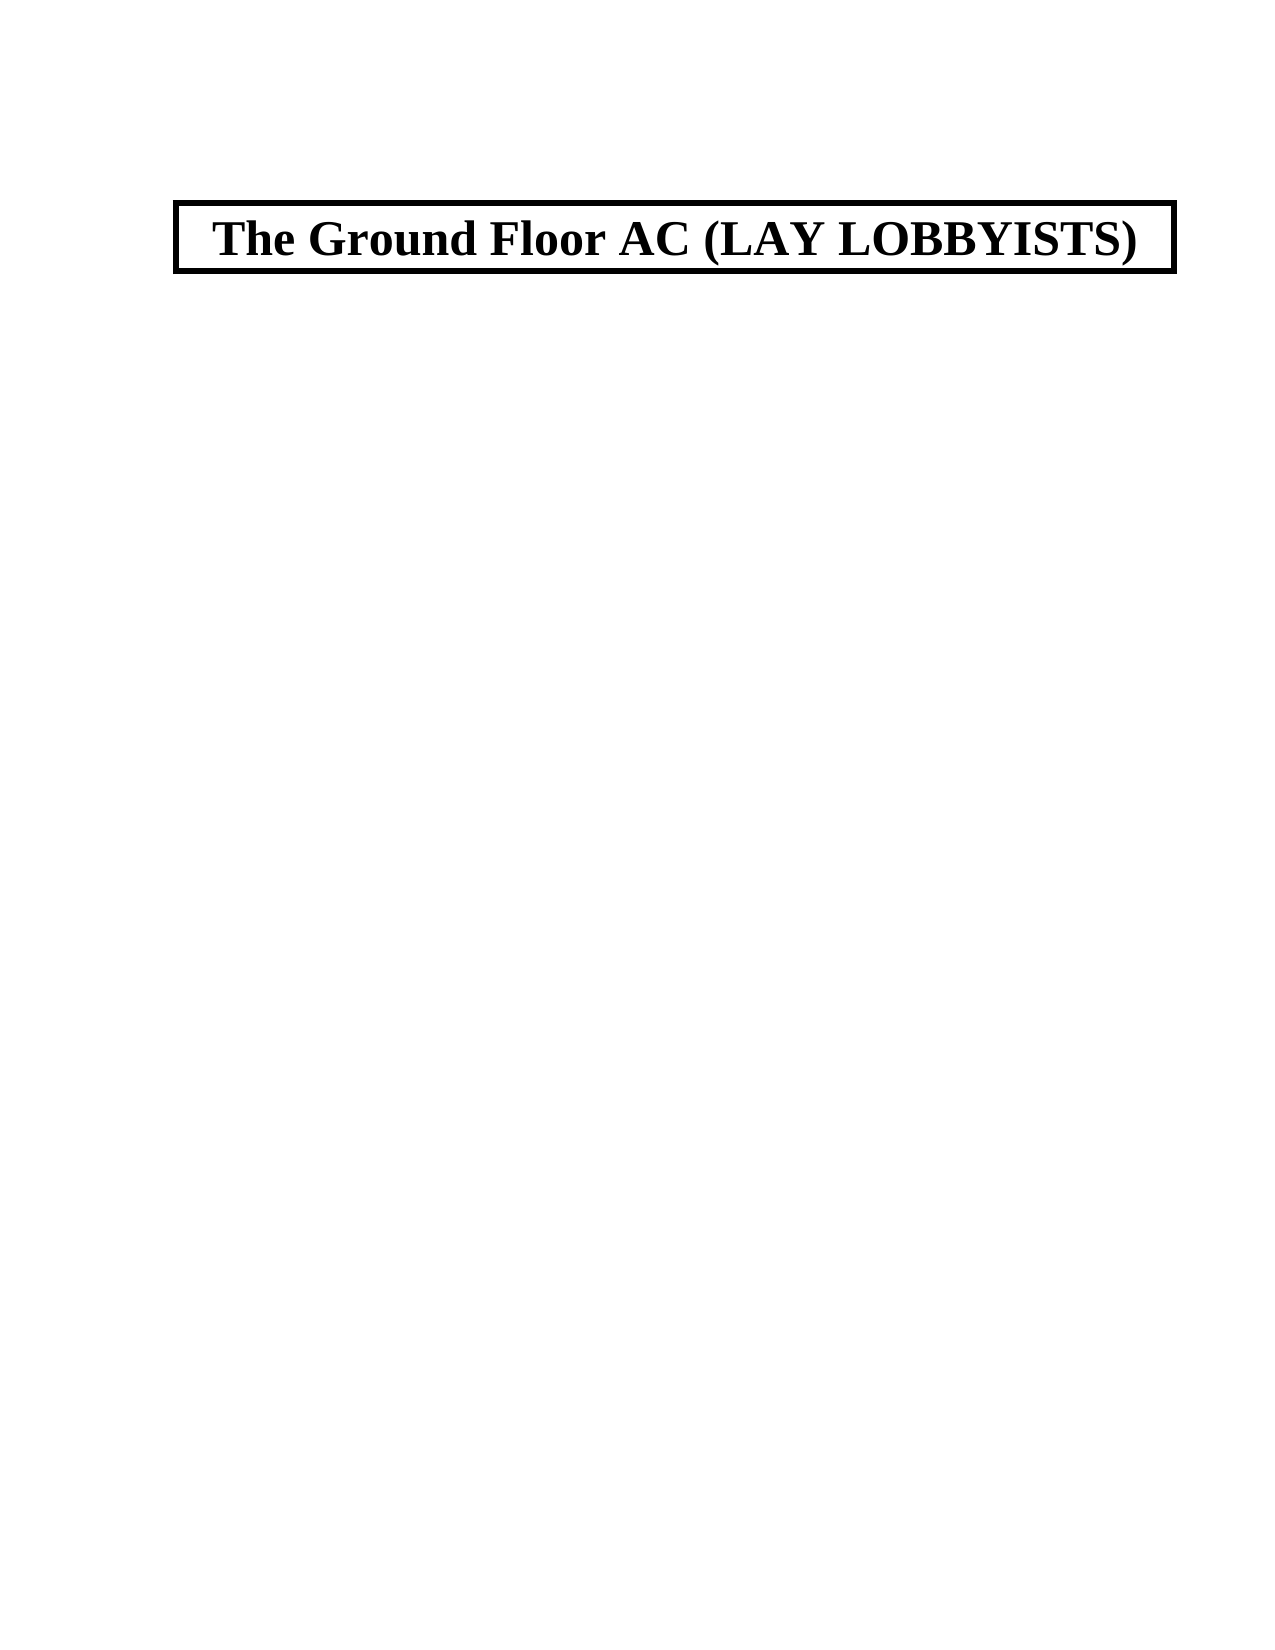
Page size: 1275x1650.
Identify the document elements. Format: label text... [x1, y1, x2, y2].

subtitle The Ground Floor AC (LAY LOBBYISTS) [179, 206, 1171, 268]
